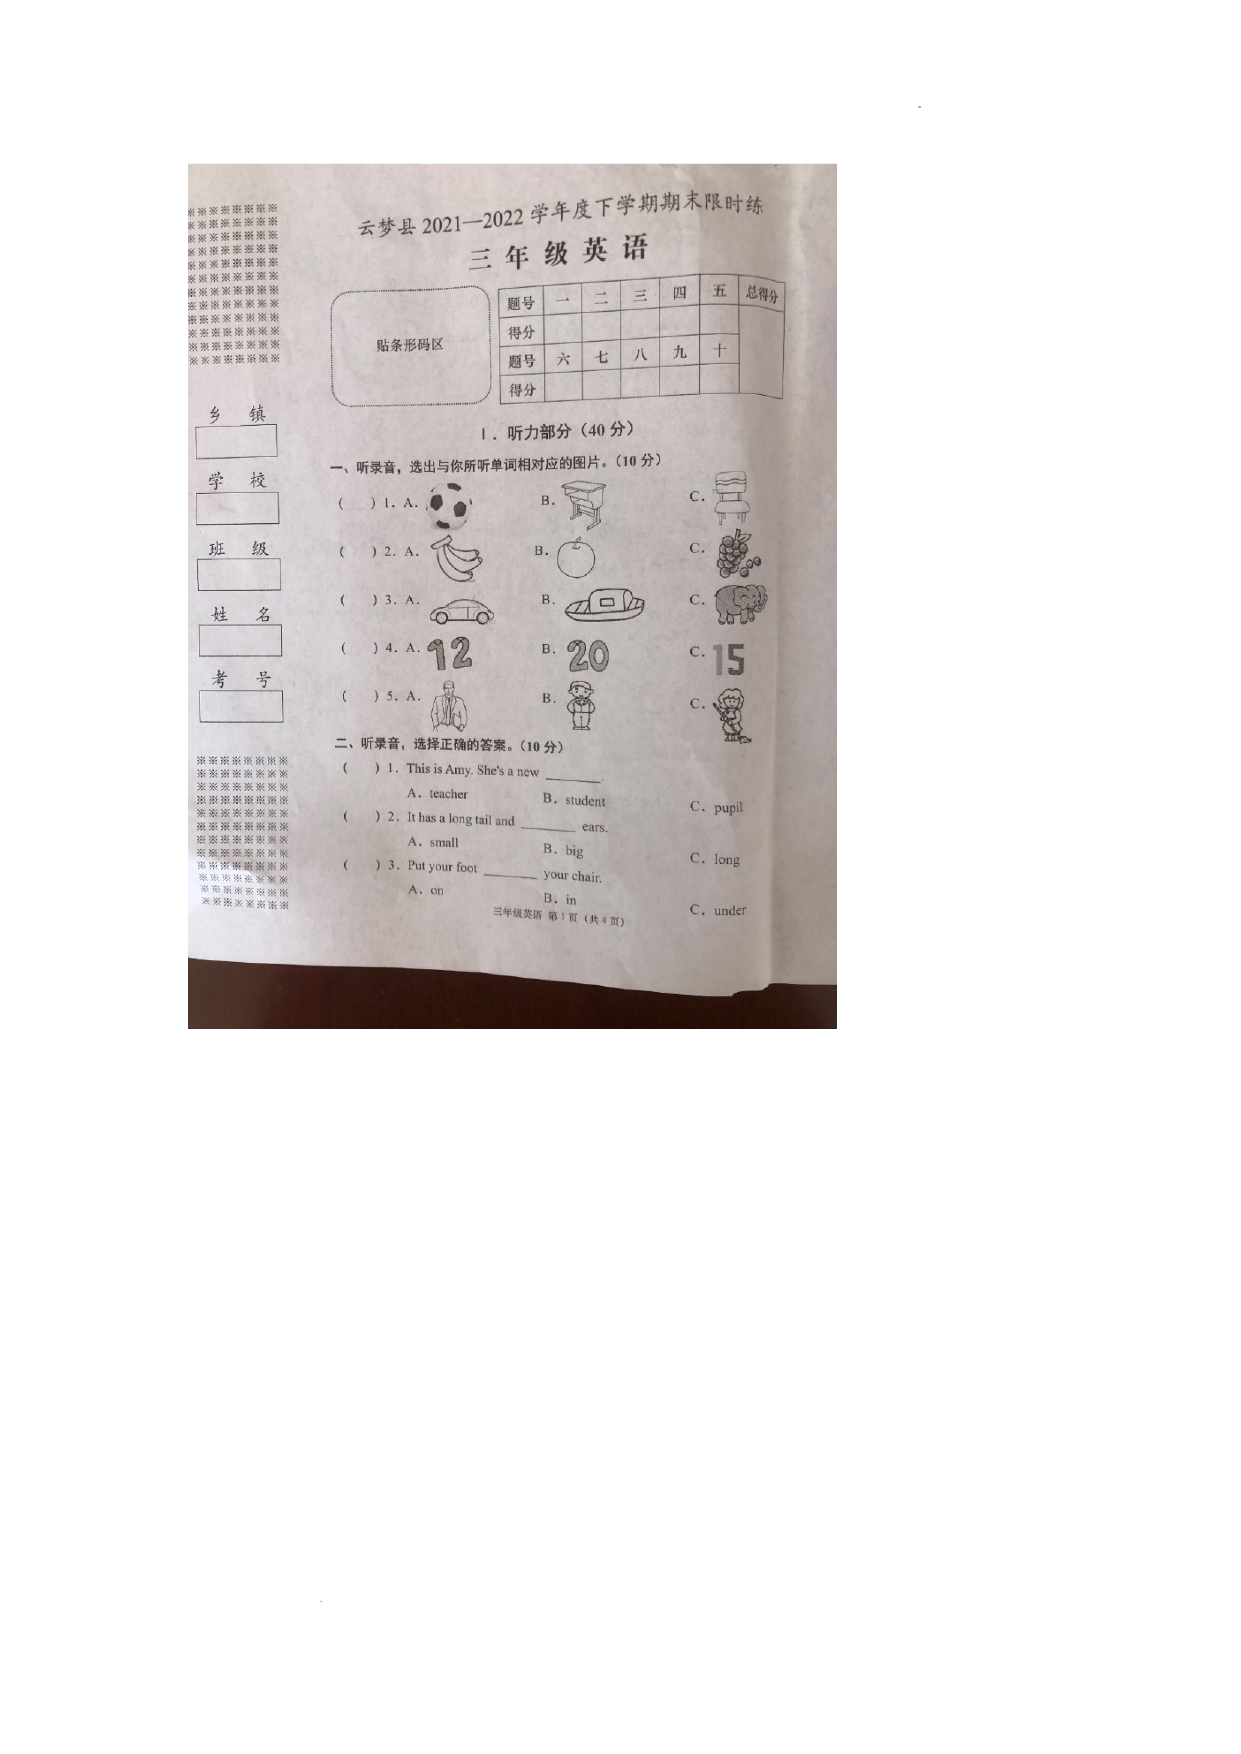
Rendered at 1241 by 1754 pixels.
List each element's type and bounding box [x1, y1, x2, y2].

picture [188, 165, 837, 1028]
